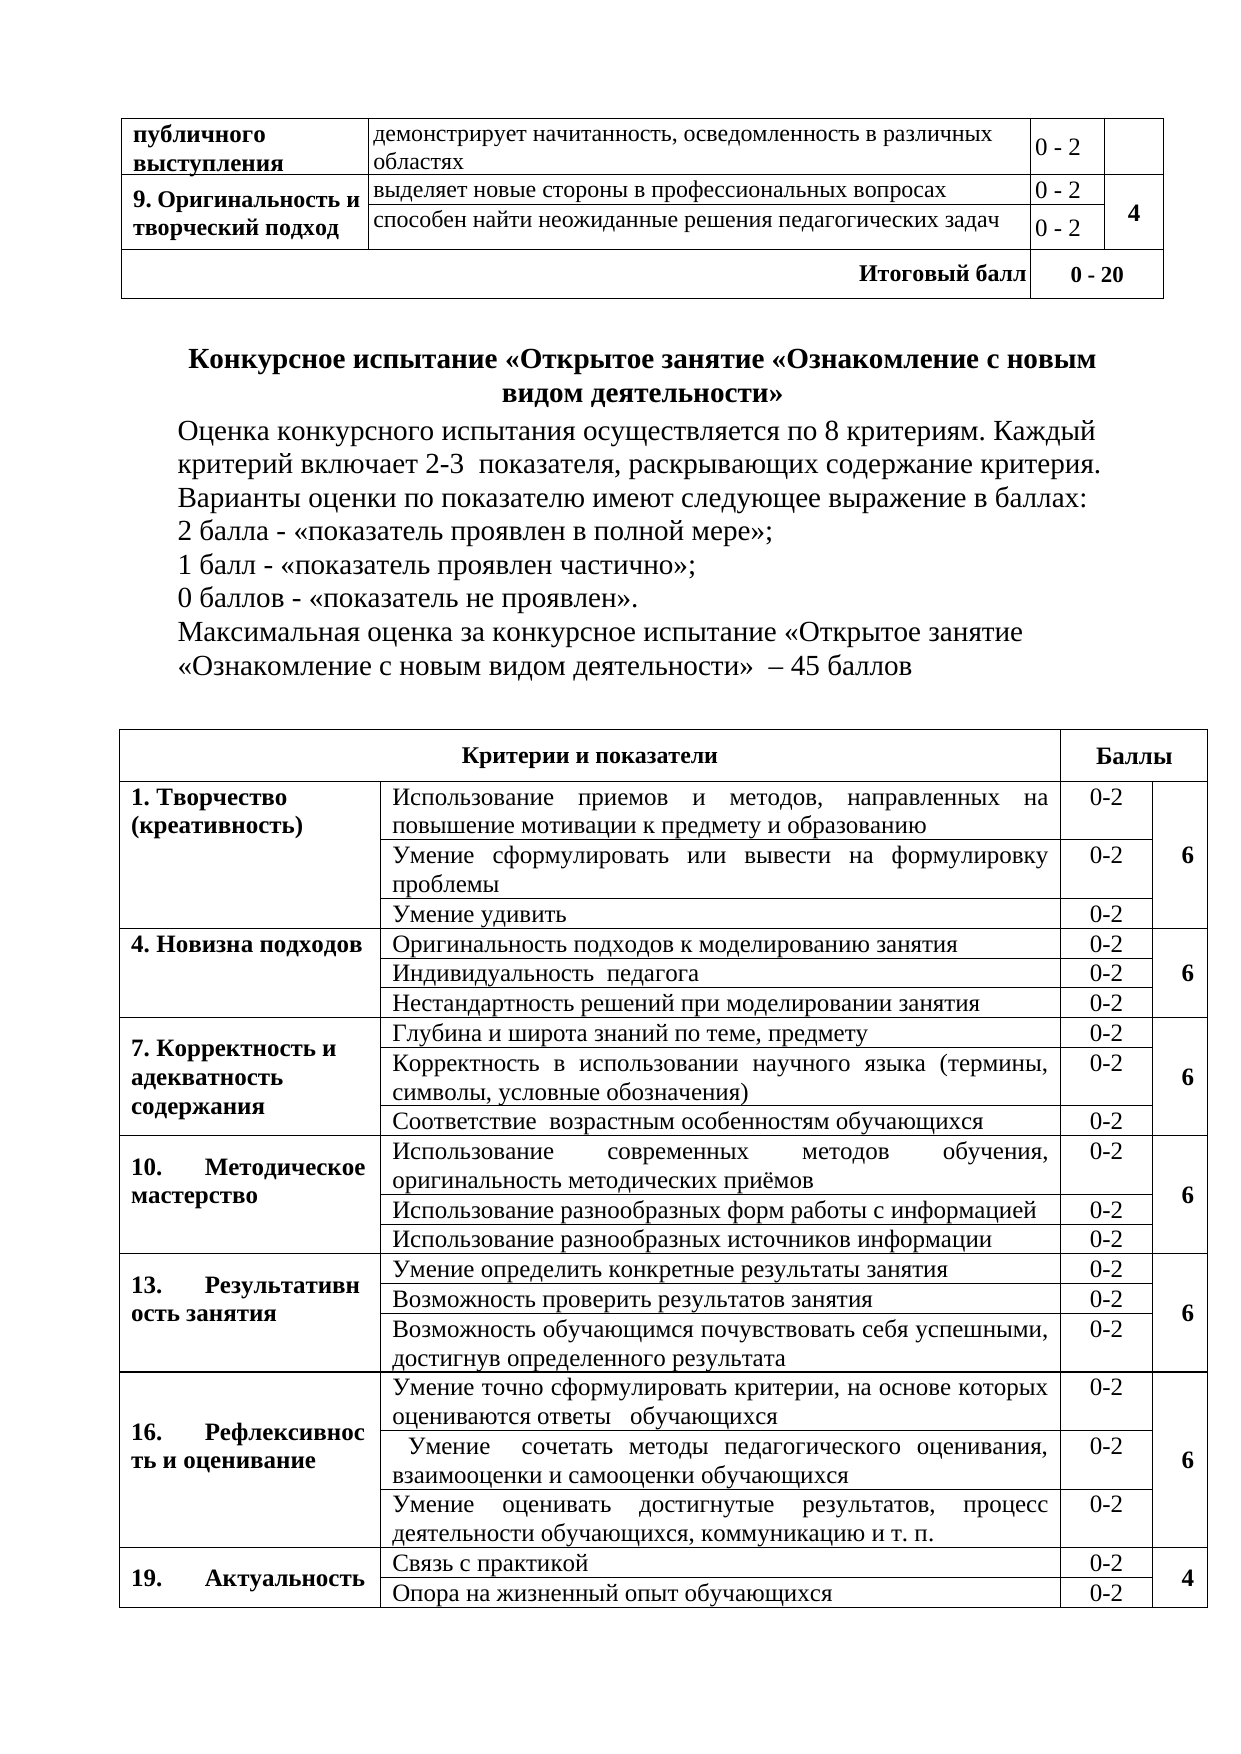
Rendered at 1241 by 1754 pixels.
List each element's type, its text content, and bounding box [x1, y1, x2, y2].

table_cell Использование разнообразных источников информации [381, 1225, 1060, 1253]
table_cell 0-2 [1061, 1431, 1152, 1488]
text 1 балл - «показатель проявлен частично»; [177, 547, 1107, 581]
table_cell 0-2 [1061, 782, 1152, 839]
table_cell 0-2 [1061, 840, 1152, 898]
table_cell Умение точно сформулировать критерии, на основе которых оцениваются ответы обучающихся [381, 1373, 1060, 1430]
table_cell 0-2 [1061, 899, 1152, 928]
table_cell Корректность в использовании научного языка (термины, символы, условные обозначения) [381, 1048, 1060, 1105]
table_header Баллы [1061, 730, 1207, 781]
table_cell демонстрирует начитанность, осведомленность в различных областях [369, 119, 1030, 174]
table_cell Умение сформулировать или вывести на формулировку проблемы [381, 840, 1060, 898]
table_cell 0-2 [1061, 1018, 1152, 1047]
table_cell способен найти неожиданные решения педагогических задач [369, 205, 1030, 249]
table_cell 4 [1153, 1548, 1207, 1607]
table_cell 0-2 [1061, 1490, 1152, 1547]
table_cell Новизна подходов [120, 929, 380, 1017]
table_cell 0-2 [1061, 1284, 1152, 1313]
table_cell Возможность обучающимся почувствовать себя успешными, достигнув определенного результата [381, 1314, 1060, 1371]
table_cell 6 [1153, 1136, 1207, 1253]
table_cell 0-2 [1061, 929, 1152, 957]
table_cell Опора на жизненный опыт обучающихся [381, 1578, 1060, 1607]
table_cell 0-2 [1061, 1136, 1152, 1194]
table_cell 0 - 20 [1031, 250, 1163, 297]
table_cell 0-2 [1061, 1225, 1152, 1253]
table_cell Итоговый балл [122, 250, 1030, 297]
table_cell Связь с практикой [381, 1548, 1060, 1577]
table_cell Умение сочетать методы педагогического оценивания, взаимооценки и самооценки обучающихся [381, 1431, 1060, 1488]
table_cell Рефлексивность и оценивание [120, 1373, 380, 1547]
table_cell Оригинальность и творческий подход [122, 175, 368, 249]
table_cell Нестандартность решений при моделировании занятия [381, 988, 1060, 1017]
table_cell Актуальность [120, 1548, 380, 1607]
text Варианты оценки по показателю имеют следующее выражение в баллах: [177, 480, 1107, 513]
table_cell Умение определить конкретные результаты занятия [381, 1254, 1060, 1283]
table_cell Использование современных методов обучения, оригинальность методических приёмов [381, 1136, 1060, 1194]
table_cell 0-2 [1061, 1548, 1152, 1577]
table_cell Соответствие возрастным особенностям обучающихся [381, 1106, 1060, 1135]
table_cell 0-2 [1061, 1373, 1152, 1430]
table_cell 0 - 2 [1031, 205, 1104, 249]
table_cell 0-2 [1061, 1578, 1152, 1607]
table_cell 0-2 [1061, 959, 1152, 987]
table_cell 4 [1105, 119, 1163, 174]
table_cell 0-2 [1061, 1254, 1152, 1283]
text 2 балла - «показатель проявлен в полной мере»; [177, 513, 1107, 547]
table_cell 0-2 [1061, 1195, 1152, 1223]
table_cell Умение удивить [381, 899, 1060, 928]
table_cell Методическое мастерство [120, 1136, 380, 1253]
table_cell 6 [1153, 1254, 1207, 1371]
table_cell 0 - 2 [1031, 119, 1104, 174]
text Оценка конкурсного испытания осуществляется по 8 критериям. Каждый критерий включает 2-3 показателя, раскрывающих содержание критерия. [177, 413, 1107, 480]
table_cell Индивидуальность педагога [381, 959, 1060, 987]
table_cell 0-2 [1061, 1106, 1152, 1135]
table_cell 4 [1105, 175, 1163, 249]
table_cell Использование разнообразных форм работы с информацией [381, 1195, 1060, 1223]
table_cell 6 [1153, 1018, 1207, 1135]
table_cell выделяет новые стороны в профессиональных вопросах [369, 175, 1030, 204]
table_cell 0-2 [1061, 1314, 1152, 1371]
text 0 баллов - «показатель не проявлен». [177, 581, 1107, 614]
table_cell 0-2 [1061, 1048, 1152, 1105]
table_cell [122, 119, 368, 174]
text Конкурсное испытание «Открытое занятие «Ознакомление с новым видом деятельности» [177, 342, 1107, 409]
table_cell 6 [1153, 782, 1207, 928]
table_cell 6 [1153, 929, 1207, 1017]
table_cell 0-2 [1061, 988, 1152, 1017]
table_cell Умение оценивать достигнутые результатов, процесс деятельности обучающихся, коммуникацию и т. п. [381, 1490, 1060, 1547]
table_cell Оригинальность подходов к моделированию занятия [381, 929, 1060, 957]
table_cell Творчество (креативность) [120, 782, 380, 928]
table_cell Результативность занятия [120, 1254, 380, 1371]
table_cell 0 - 2 [1031, 175, 1104, 204]
table_cell Глубина и широта знаний по теме, предмету [381, 1018, 1060, 1047]
table_cell Возможность проверить результатов занятия [381, 1284, 1060, 1313]
text Максимальная оценка за конкурсное испытание «Открытое занятие «Ознакомление с новым видом деятельности» – 45 баллов [177, 614, 1107, 681]
table_cell 6 [1153, 1373, 1207, 1547]
table_cell Использование приемов и методов, направленных на повышение мотивации к предмету и образованию [381, 782, 1060, 839]
table_cell Корректность и адекватность содержания [120, 1018, 380, 1135]
table_header Критерии и показатели [120, 730, 1060, 781]
